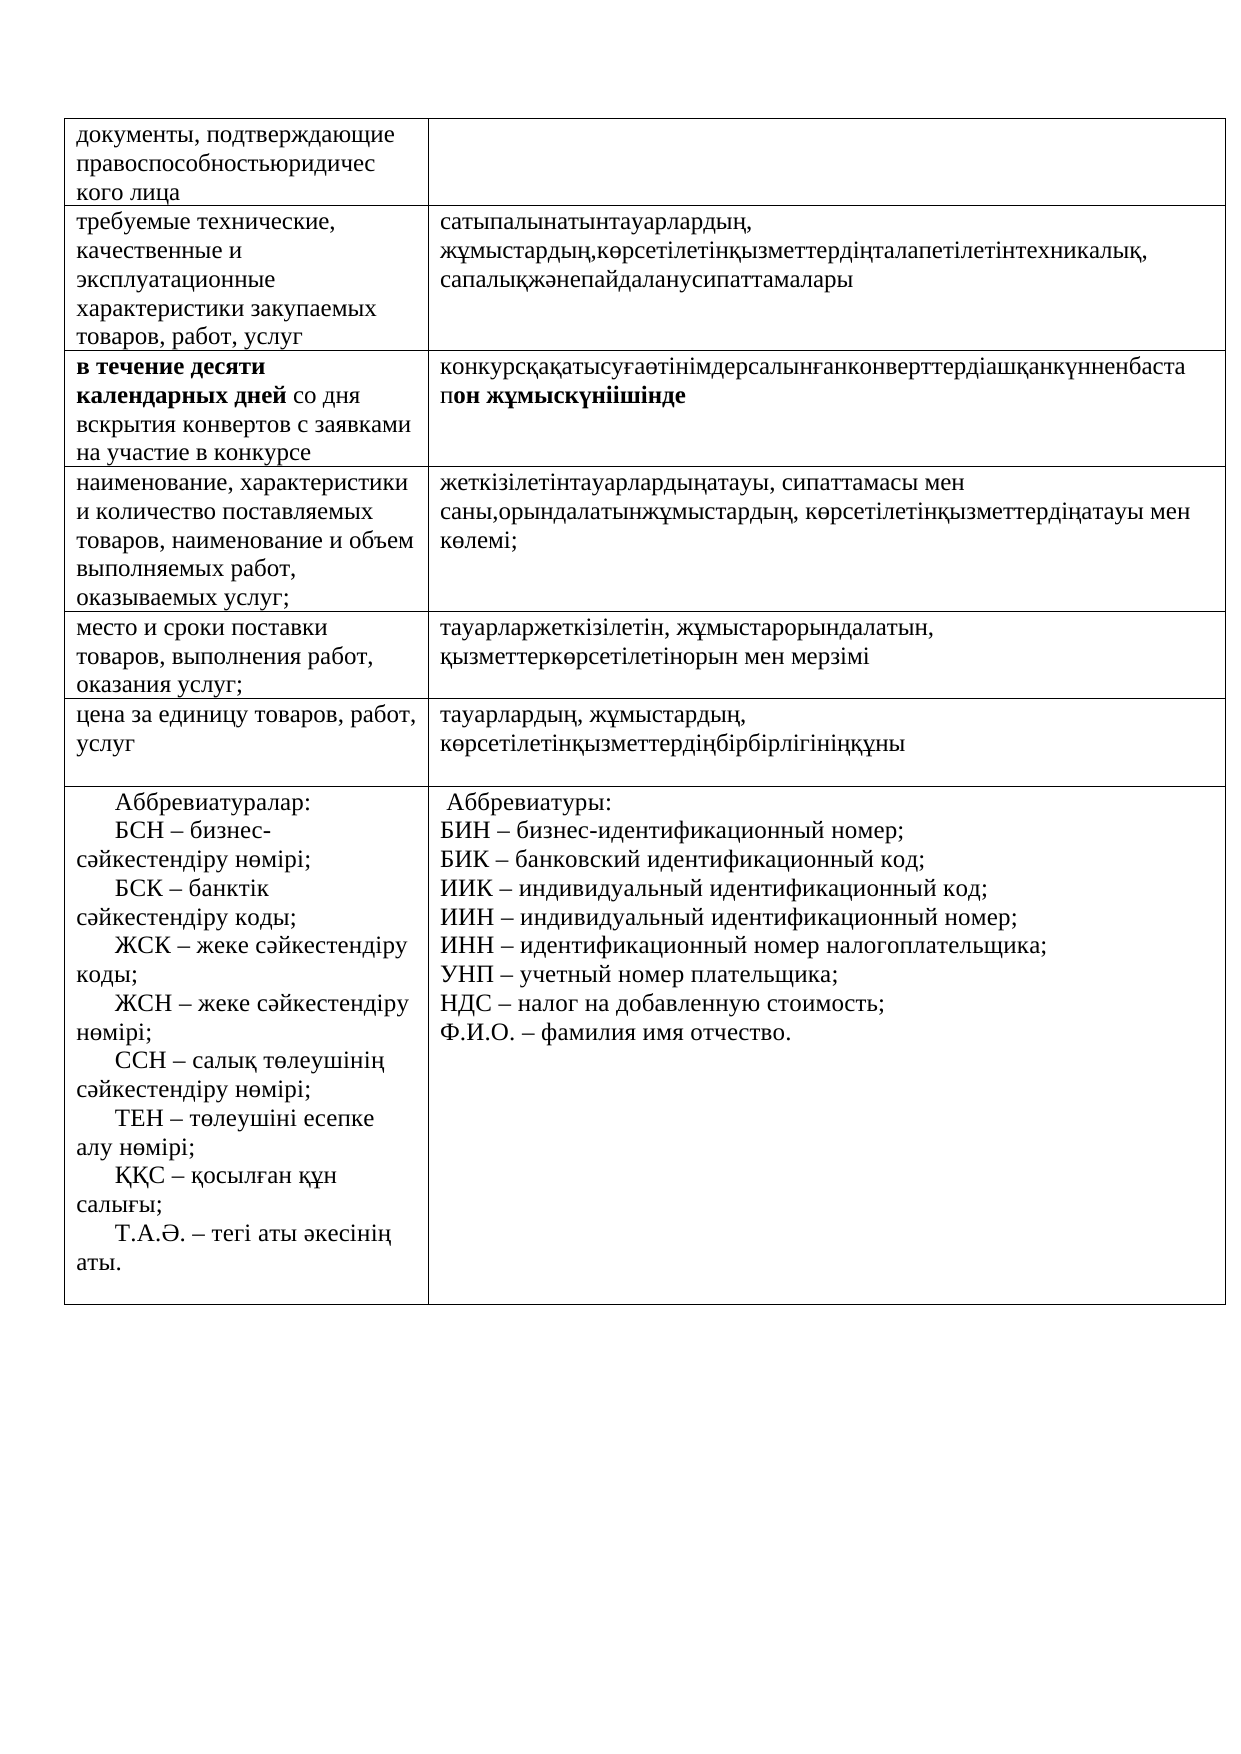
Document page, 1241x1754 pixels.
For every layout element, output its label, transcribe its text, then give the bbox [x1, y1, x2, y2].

table_cell место и сроки поставки товаров, выполнения работ, оказания услуг; [65, 612, 428, 698]
table_cell наименование, характеристики и количество поставляемых товаров, наименование и объем выполняемых работ, оказываемых услуг; [65, 467, 428, 611]
table_cell тауарлардың, жұмыстардың, көрсетілетінқызметтердіңбірбірлігініңқұны [429, 699, 1225, 786]
table_cell в течение десяти календарных дней со дня вскрытия конвертов с заявками на участие в конкурсе [65, 351, 428, 466]
table_cell Аббревиатуры: БИН – бизнес-идентификационный номер; БИК – банковский идентификационный код; ИИК – индивидуальный идентификационный код; ИИН – индивидуальный идентификационный номер; ИНН – идентификационный номер налогоплательщика; УНП – учетный номер плательщика; НДС – налог на добавленную стоимость; Ф.И.О. – фамилия имя отчество. [429, 787, 1225, 1304]
table_cell конкурсқақатысуғаөтінімдерсалынғанконверттердіашқанкүнненбастапон жұмыскүніішінде [429, 351, 1225, 466]
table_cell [65, 119, 428, 205]
table_cell требуемые технические, качественные и эксплуатационные характеристики закупаемых товаров, работ, услуг [65, 206, 428, 350]
table_cell жеткізілетінтауарлардыңатауы, сипаттамасы мен саны,орындалатынжұмыстардың, көрсетілетінқызметтердіңатауы мен көлемі; [429, 467, 1225, 611]
table_cell цена за единицу товаров, работ, услуг [65, 699, 428, 786]
table_cell тауарларжеткізілетін, жұмыстарорындалатын, қызметтеркөрсетілетінорын мен мерзімі [429, 612, 1225, 698]
table_cell сатыпалынатынтауарлардың, жұмыстардың,көрсетілетінқызметтердіңталапетілетінтехникалық, сапалықжәнепайдаланусипаттамалары [429, 206, 1225, 350]
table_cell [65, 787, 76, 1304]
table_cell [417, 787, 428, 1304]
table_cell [429, 119, 1225, 205]
